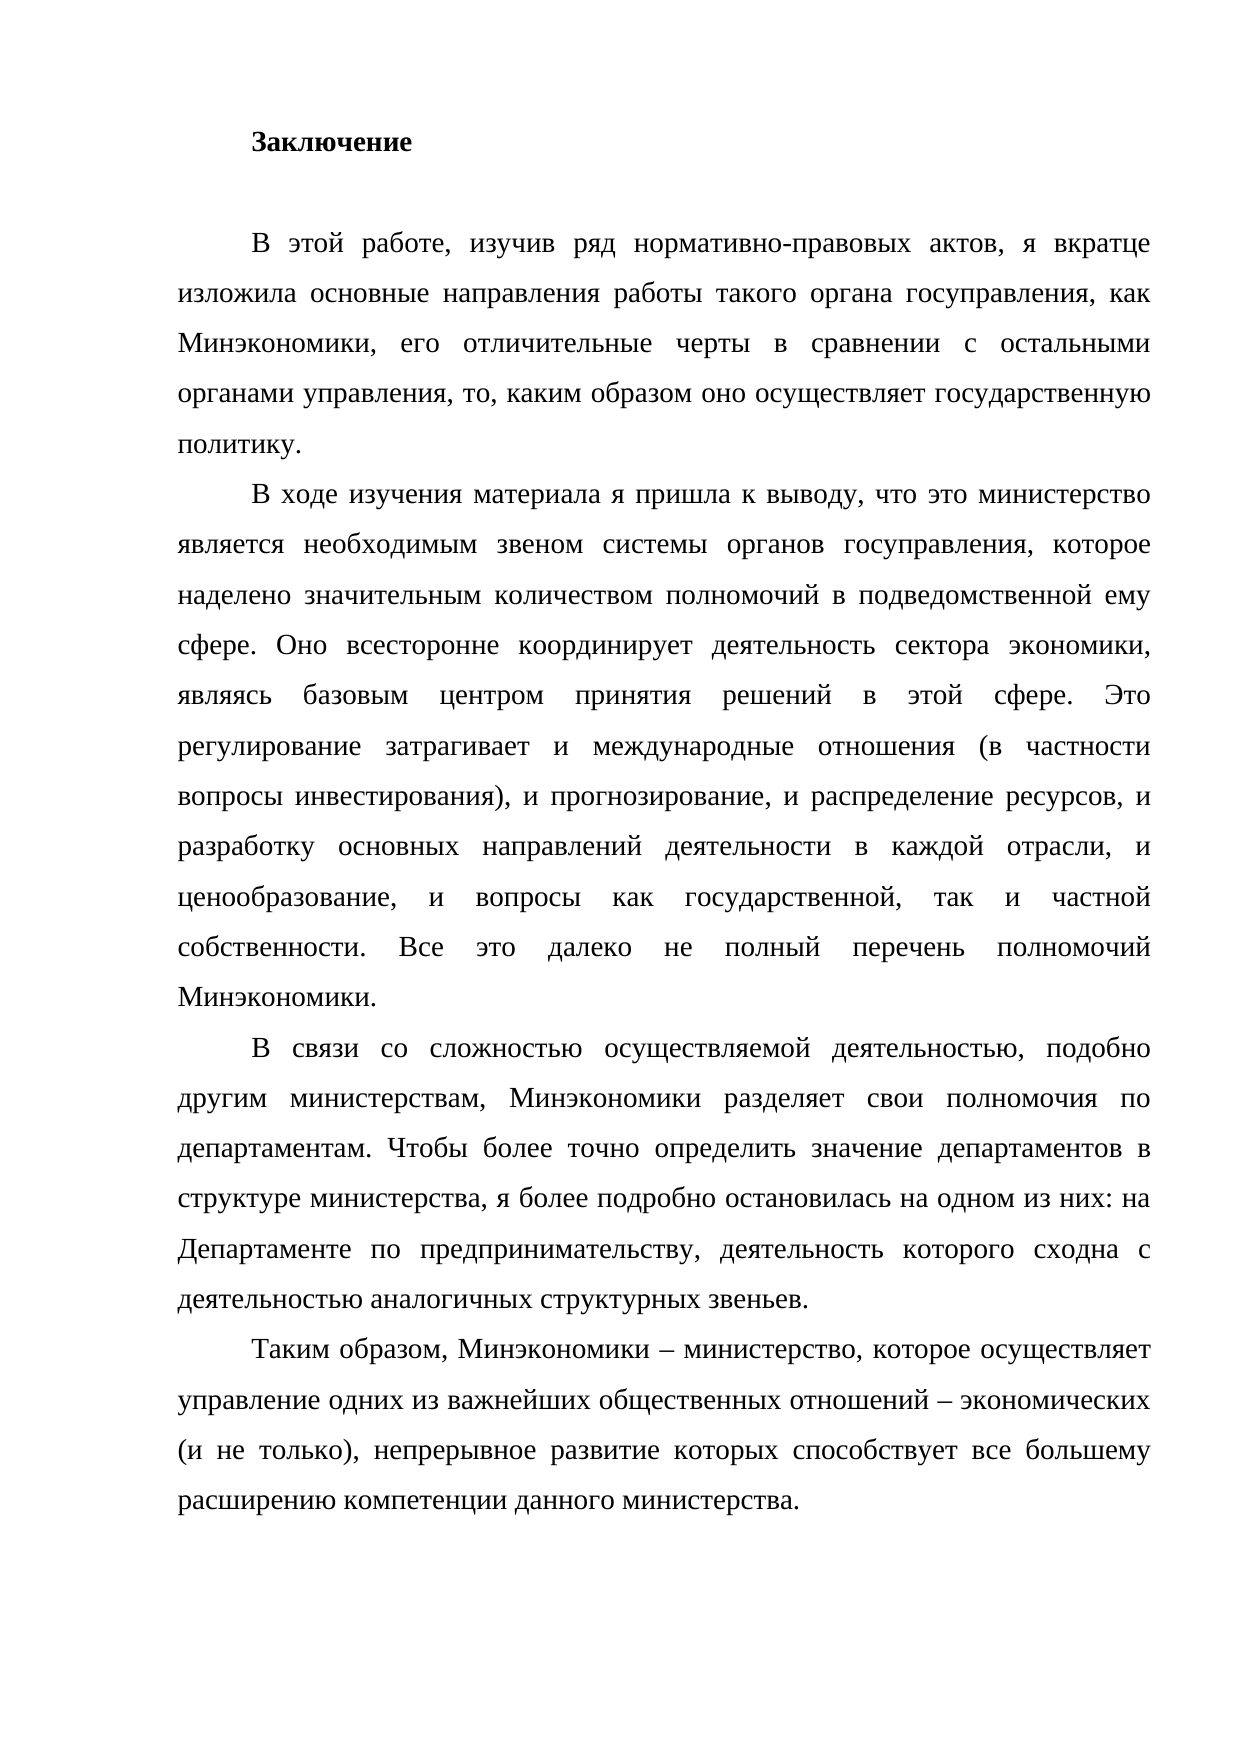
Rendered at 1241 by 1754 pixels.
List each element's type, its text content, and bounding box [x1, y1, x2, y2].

text В этой работе, изучив ряд нормативно-правовых актов, я вкратце изложила основные направления работы такого органа госуправления, как Минэкономики, его отличительные черты в сравнении с остальными органами управления, то, каким образом оно осуществляет государственную политику. [177, 225, 1152, 459]
text В ходе изучения материала я пришла к выводу, что это министерство является необходимым звеном системы органов госуправления, которое наделено значительным количеством полномочий в подведомственной ему сфере. Оно всесторонне координирует деятельность сектора экономики, являясь базовым центром принятия решений в этой сфере. Это регулирование затрагивает и международные отношения (в частности вопросы инвестирования), и прогнозирование, и распределение ресурсов, и разработку основных направлений деятельности в каждой отрасли, и ценообразование, и вопросы как государственной, так и частной собственности. Все это далеко не полный перечень полномочий Минэкономики. [177, 476, 1152, 1013]
subtitle Заключение [177, 124, 1152, 158]
text В связи со сложностью осуществляемой деятельностью, подобно другим министерствам, Минэкономики разделяет свои полномочия по департаментам. Чтобы более точно определить значение департаментов в структуре министерства, я более подробно остановилась на одном из них: на Департаменте по предпринимательству, деятельность которого сходна с деятельностью аналогичных структурных звеньев. [177, 1030, 1152, 1315]
text Таким образом, Минэкономики – министерство, которое осуществляет управление одних из важнейших общественных отношений – экономических (и не только), непрерывное развитие которых способствует все большему расширению компетенции данного министерства. [177, 1332, 1152, 1516]
